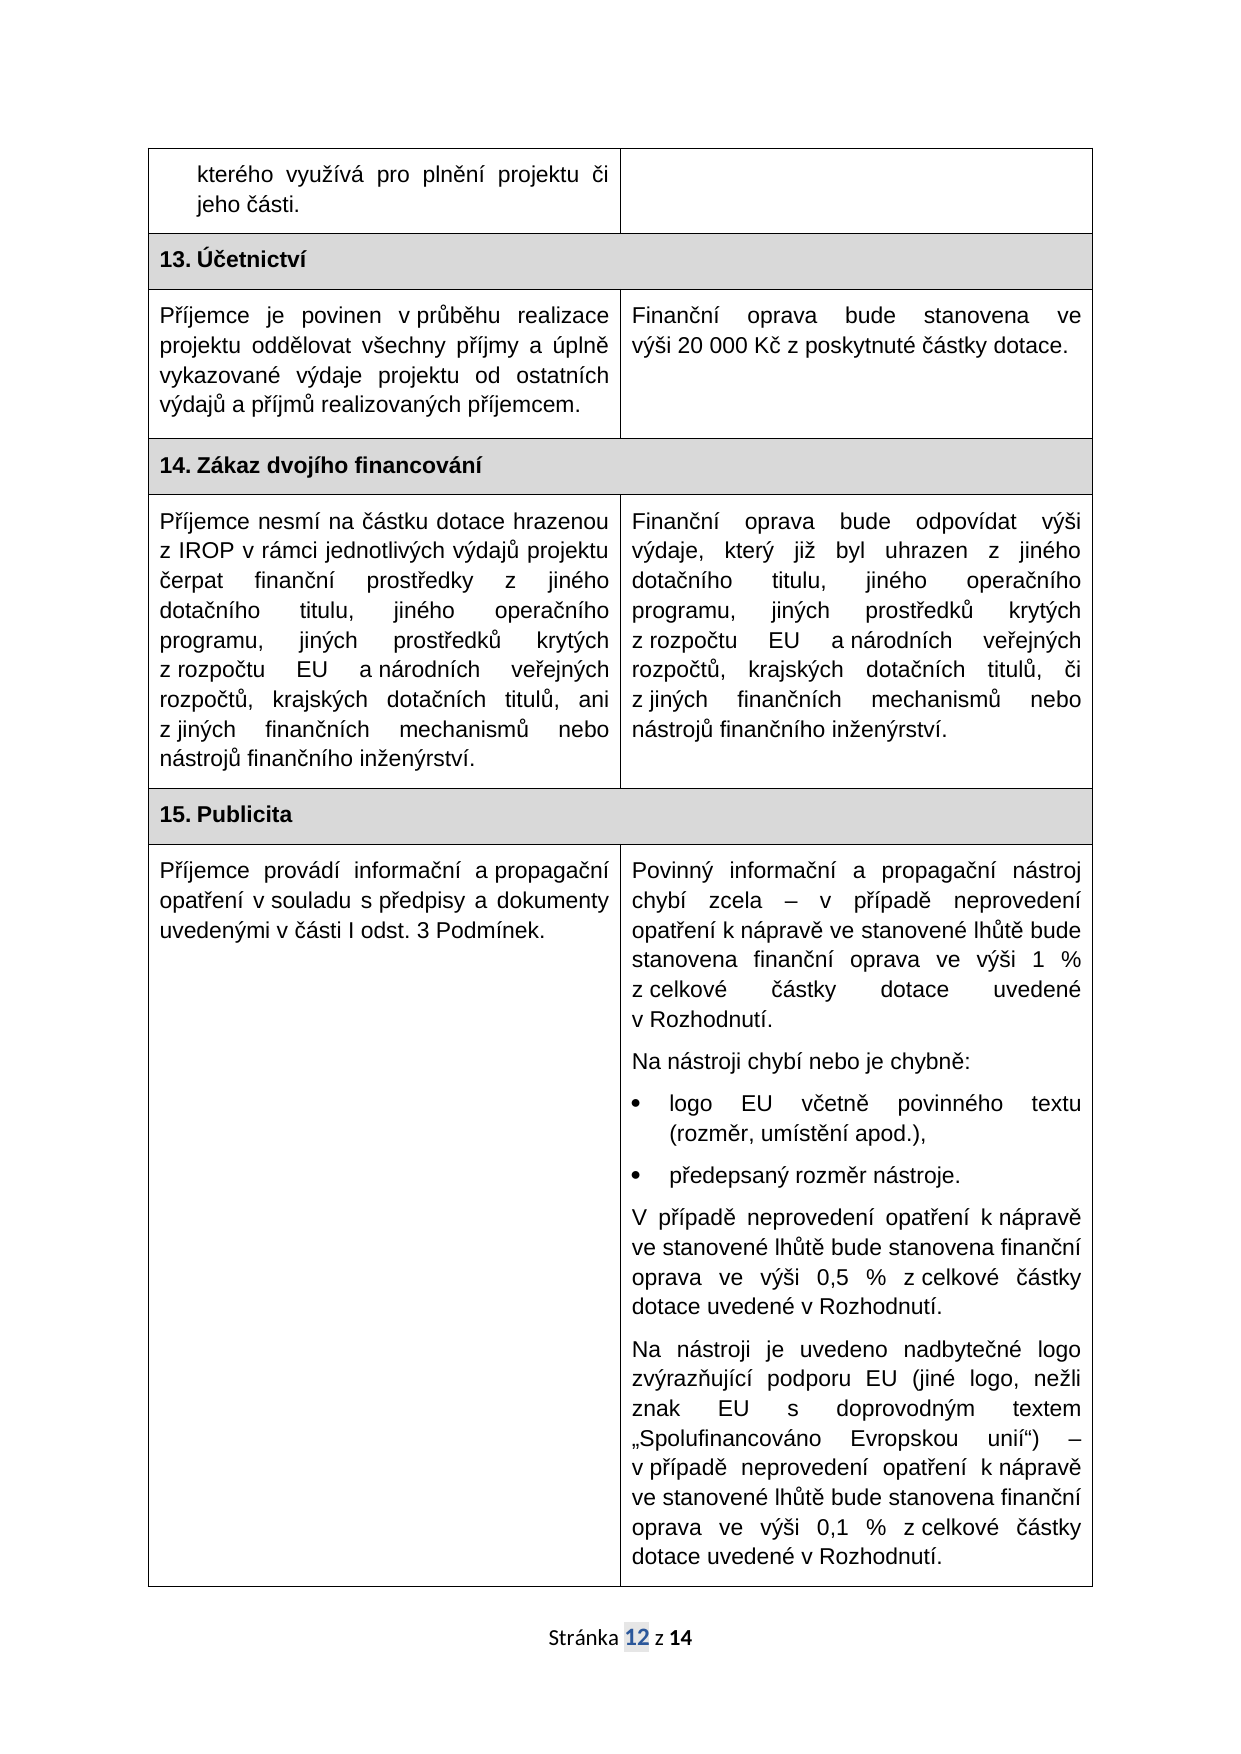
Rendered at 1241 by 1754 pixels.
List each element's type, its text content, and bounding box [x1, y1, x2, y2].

table_cell Zákaz dvojího financování [149, 439, 1092, 494]
table_cell Účetnictví [149, 234, 1092, 289]
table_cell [149, 149, 620, 233]
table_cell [621, 149, 1092, 233]
table_cell Finanční oprava bude stanovena ve výši 20 000 Kč z poskytnuté částky dotace. [621, 290, 1092, 438]
table_cell Finanční oprava bude odpovídat výši výdaje, který již byl uhrazen z jiného dotačního titulu, jiného operačního programu, jiných prostředků krytých z rozpočtu EU a národních veřejných rozpočtů, krajských dotačních titulů, či z jiných finančních mechanismů nebo nástrojů finančního inženýrství. [621, 495, 1092, 788]
table_cell Příjemce je povinen v průběhu realizace projektu oddělovat všechny příjmy a úplně vykazované výdaje projektu od ostatních výdajů a příjmů realizovaných příjemcem. [149, 290, 620, 438]
table_cell Povinný informační a propagační nástroj chybí zcela – v případě neprovedení opatření k nápravě ve stanovené lhůtě bude stanovena finanční oprava ve výši 1 % z celkové částky dotace uvedené v Rozhodnutí. Na nástroji chybí nebo je chybně: logo EU včetně povinného textu (rozměr, umístění apod.), předepsaný rozměr nástroje. V případě neprovedení opatření k nápravě ve stanovené lhůtě bude stanovena finanční oprava ve výši 0,5 % z celkové částky dotace uvedené v Rozhodnutí. Na nástroji je uvedeno nadbytečné logo zvýrazňující podporu EU (jiné logo, nežli znak EU s doprovodným textem „Spolufinancováno Evropskou unií“) – v případě neprovedení opatření k nápravě ve stanovené lhůtě bude stanovena finanční oprava ve výši 0,1 % z celkové částky dotace uvedené v Rozhodnutí. [621, 845, 1092, 1586]
table_cell Publicita [149, 789, 1092, 844]
table_cell Příjemce nesmí na částku dotace hrazenou z IROP v rámci jednotlivých výdajů projektu čerpat finanční prostředky z jiného dotačního titulu, jiného operačního programu, jiných prostředků krytých z rozpočtu EU a národních veřejných rozpočtů, krajských dotačních titulů, ani z jiných finančních mechanismů nebo nástrojů finančního inženýrství. [149, 495, 620, 788]
table_cell Příjemce provádí informační a propagační opatření v souladu s předpisy a dokumenty uvedenými v části I odst. 3 Podmínek. [149, 845, 620, 1586]
